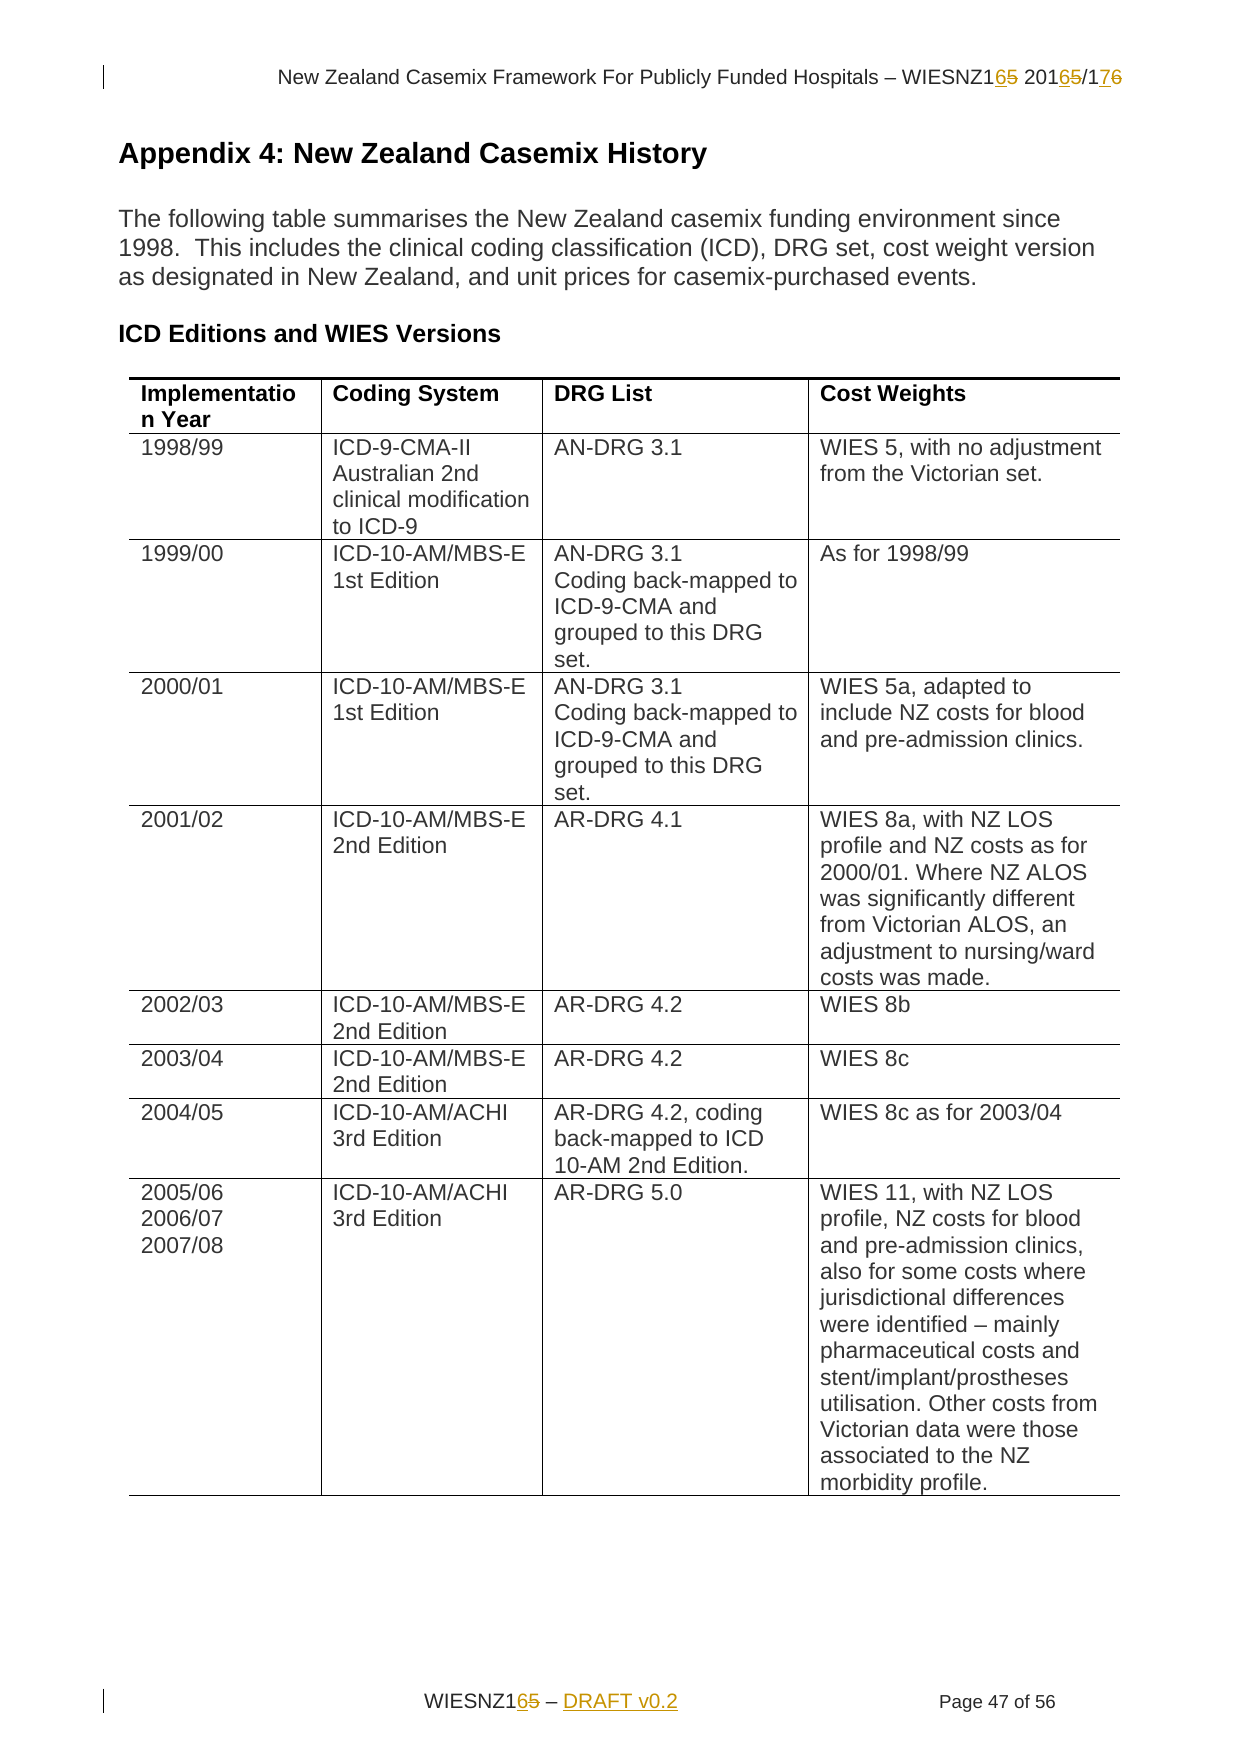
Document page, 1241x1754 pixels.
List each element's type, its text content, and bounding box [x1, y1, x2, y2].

table_cell AR-DRG 4.2 [543, 991, 808, 1044]
table_cell AR-DRG 4.2, coding back-mapped to ICD 10-AM 2nd Edition. [543, 1099, 808, 1178]
table_cell WIES 11, with NZ LOS profile, NZ costs for blood and pre-admission clinics, also for some costs where jurisdictional differences were identified – mainly pharmaceutical costs and stent/implant/prostheses utilisation. Other costs from Victorian data were those associated to the NZ morbidity profile. [809, 1179, 1120, 1495]
table_header Cost Weights [809, 380, 1120, 433]
subtitle Appendix 4: New Zealand Casemix History [118, 136, 1122, 169]
text The following table summarises the New Zealand casemix funding environment since 1998. This includes the clinical coding classification (ICD), DRG set, cost weight version as designated in New Zealand, and unit prices for casemix-purchased events. [118, 204, 1122, 291]
table_cell WIES 8c as for 2003/04 [809, 1099, 1120, 1178]
table_cell AN-DRG 3.1 Coding back-mapped to ICD-9-CMA and grouped to this DRG set. [543, 540, 808, 672]
table_cell AR-DRG 4.2 [543, 1045, 808, 1098]
table_cell ICD-10-AM/ACHI 3rd Edition [322, 1179, 542, 1495]
table_cell AN-DRG 3.1 [543, 434, 808, 539]
table_cell WIES 5a, adapted to include NZ costs for blood and pre-admission clinics. [809, 673, 1120, 805]
table_cell AR-DRG 4.1 [543, 806, 808, 990]
table_cell AR-DRG 5.0 [543, 1179, 808, 1495]
table_cell ICD-10-AM/MBS-E 2nd Edition [322, 991, 542, 1044]
table_header DRG List [543, 380, 808, 433]
table_cell ICD-10-AM/MBS-E 1st Edition [322, 540, 542, 672]
table_cell AN-DRG 3.1 Coding back-mapped to ICD-9-CMA and grouped to this DRG set. [543, 673, 808, 805]
table_cell ICD-10-AM/MBS-E 2nd Edition [322, 806, 542, 990]
table_cell WIES 8a, with NZ LOS profile and NZ costs as for 2000/01. Where NZ ALOS was significantly different from Victorian ALOS, an adjustment to nursing/ward costs was made. [809, 806, 1120, 990]
table_cell ICD-9-CMA-II Australian 2nd clinical modification to ICD-9 [322, 434, 542, 539]
table_header Coding System [322, 380, 542, 433]
table_cell 2000/01 [129, 673, 321, 805]
table_cell 2004/05 [129, 1099, 321, 1178]
table_cell 1999/00 [129, 540, 321, 672]
subtitle ICD Editions and WIES Versions [118, 319, 1122, 348]
table_cell ICD-10-AM/MBS-E 1st Edition [322, 673, 542, 805]
table_cell ICD-10-AM/ACHI 3rd Edition [322, 1099, 542, 1178]
table_cell WIES 8b [809, 991, 1120, 1044]
table_cell 1998/99 [129, 434, 321, 539]
table_cell 2001/02 [129, 806, 321, 990]
table_cell WIES 5, with no adjustment from the Victorian set. [809, 434, 1120, 539]
table_cell 2005/06 2006/07 2007/08 [129, 1179, 321, 1495]
table_cell ICD-10-AM/MBS-E 2nd Edition [322, 1045, 542, 1098]
table_cell As for 1998/99 [809, 540, 1120, 672]
table_cell WIES 8c [809, 1045, 1120, 1098]
table_cell 2003/04 [129, 1045, 321, 1098]
table_header Implementation Year [129, 380, 321, 433]
table_cell 2002/03 [129, 991, 321, 1044]
